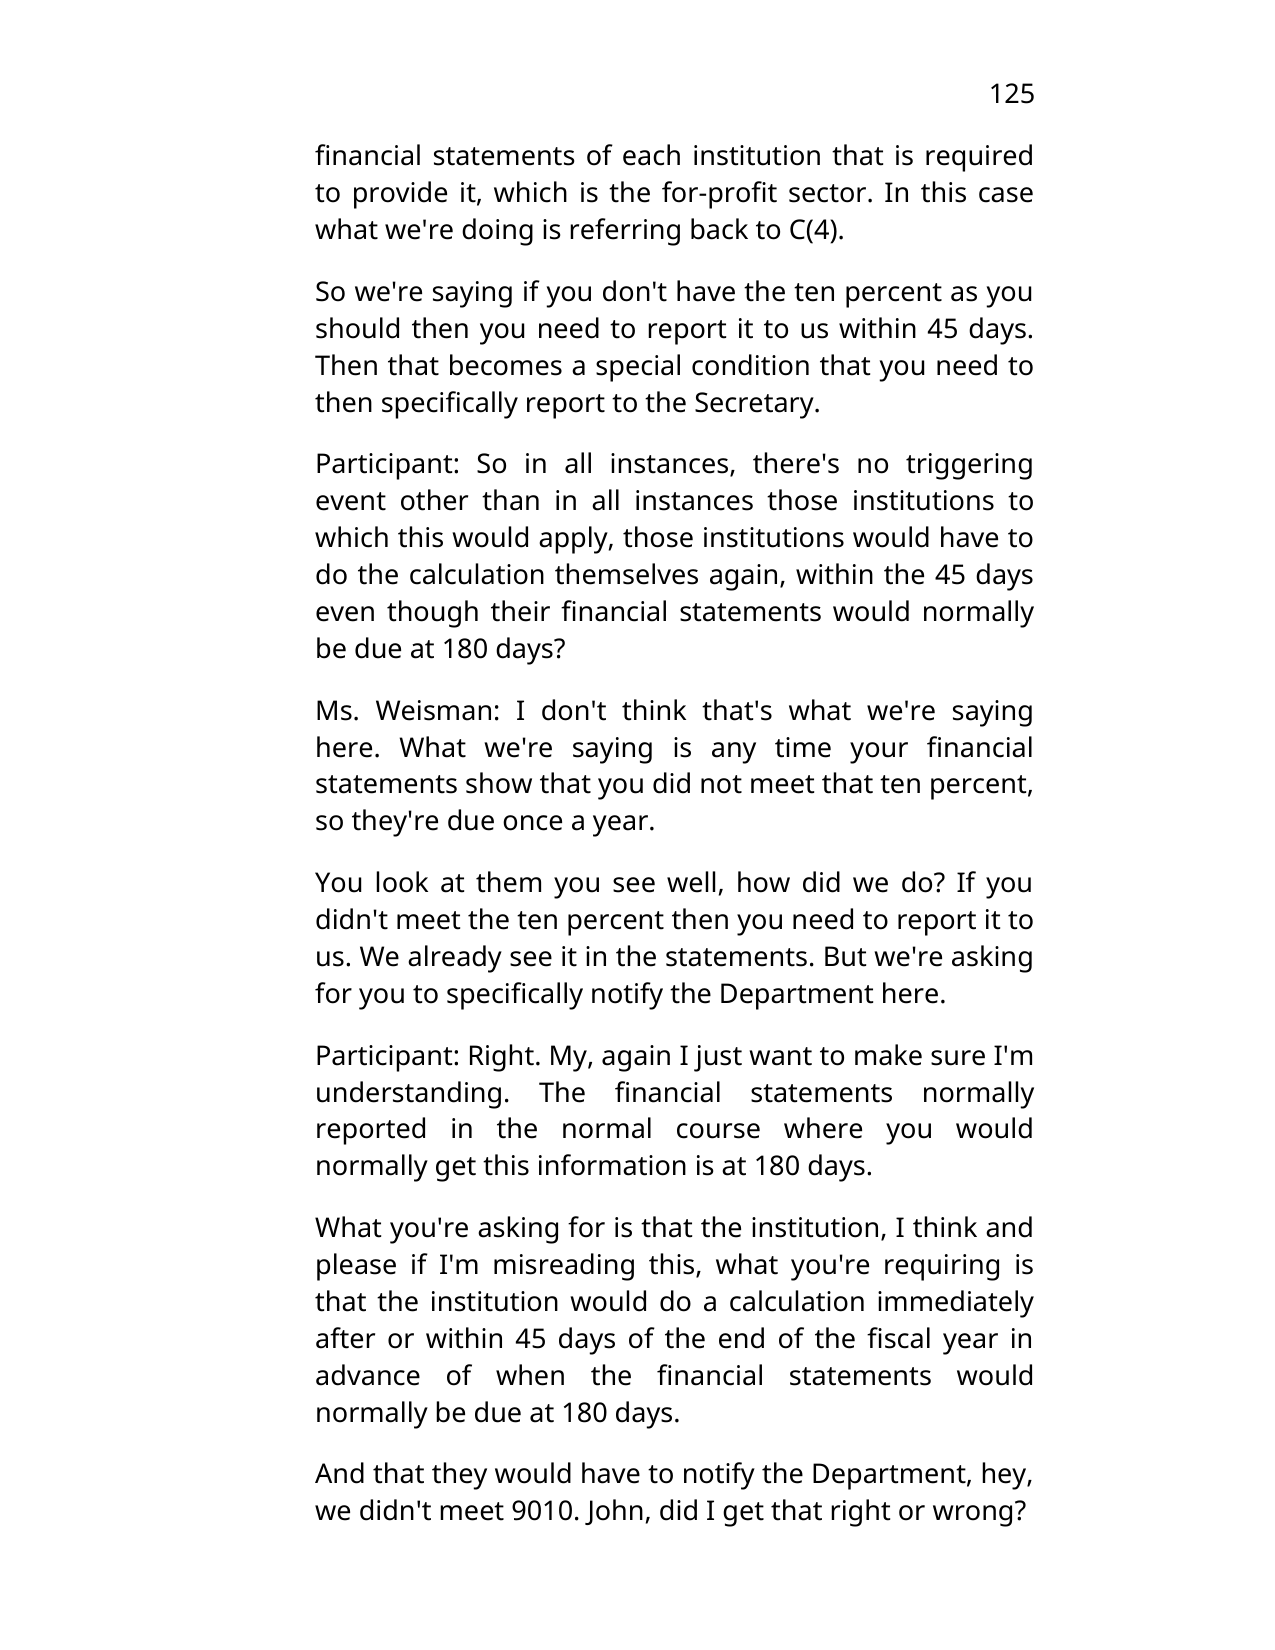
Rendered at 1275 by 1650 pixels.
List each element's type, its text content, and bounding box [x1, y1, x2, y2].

text Ms. Weisman: I don't think that's what we're saying here. What we're saying is any time your financial statements show that you did not meet that ten percent, so they're due once a year. [315, 691, 1035, 839]
text What you're asking for is that the institution, I think and please if I'm misreading this, what you're requiring is that the institution would do a calculation immediately after or within 45 days of the end of the fiscal year in advance of when the financial statements would normally be due at 180 days. [315, 1209, 1035, 1430]
text So we're saying if you don't have the ten percent as you should then you need to report it to us within 45 days. Then that becomes a special condition that you need to then specifically report to the Secretary. [315, 272, 1035, 420]
text You look at them you see well, how did we do? If you didn't meet the ten percent then you need to report it to us. We already see it in the statements. But we're asking for you to specifically notify the Department here. [315, 864, 1035, 1011]
text Participant: Right. My, again I just want to make sure I'm understanding. The financial statements normally reported in the normal course where you would normally get this information is at 180 days. [315, 1036, 1035, 1184]
text Participant: So in all instances, there's no triggering event other than in all instances those institutions to which this would apply, those institutions would have to do the calculation themselves again, within the 45 days even though their financial statements would normally be due at 180 days? [315, 445, 1035, 666]
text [315, 137, 1035, 247]
text And that they would have to notify the Department, hey, we didn't meet 9010. John, did I get that right or wrong? [315, 1455, 1035, 1529]
